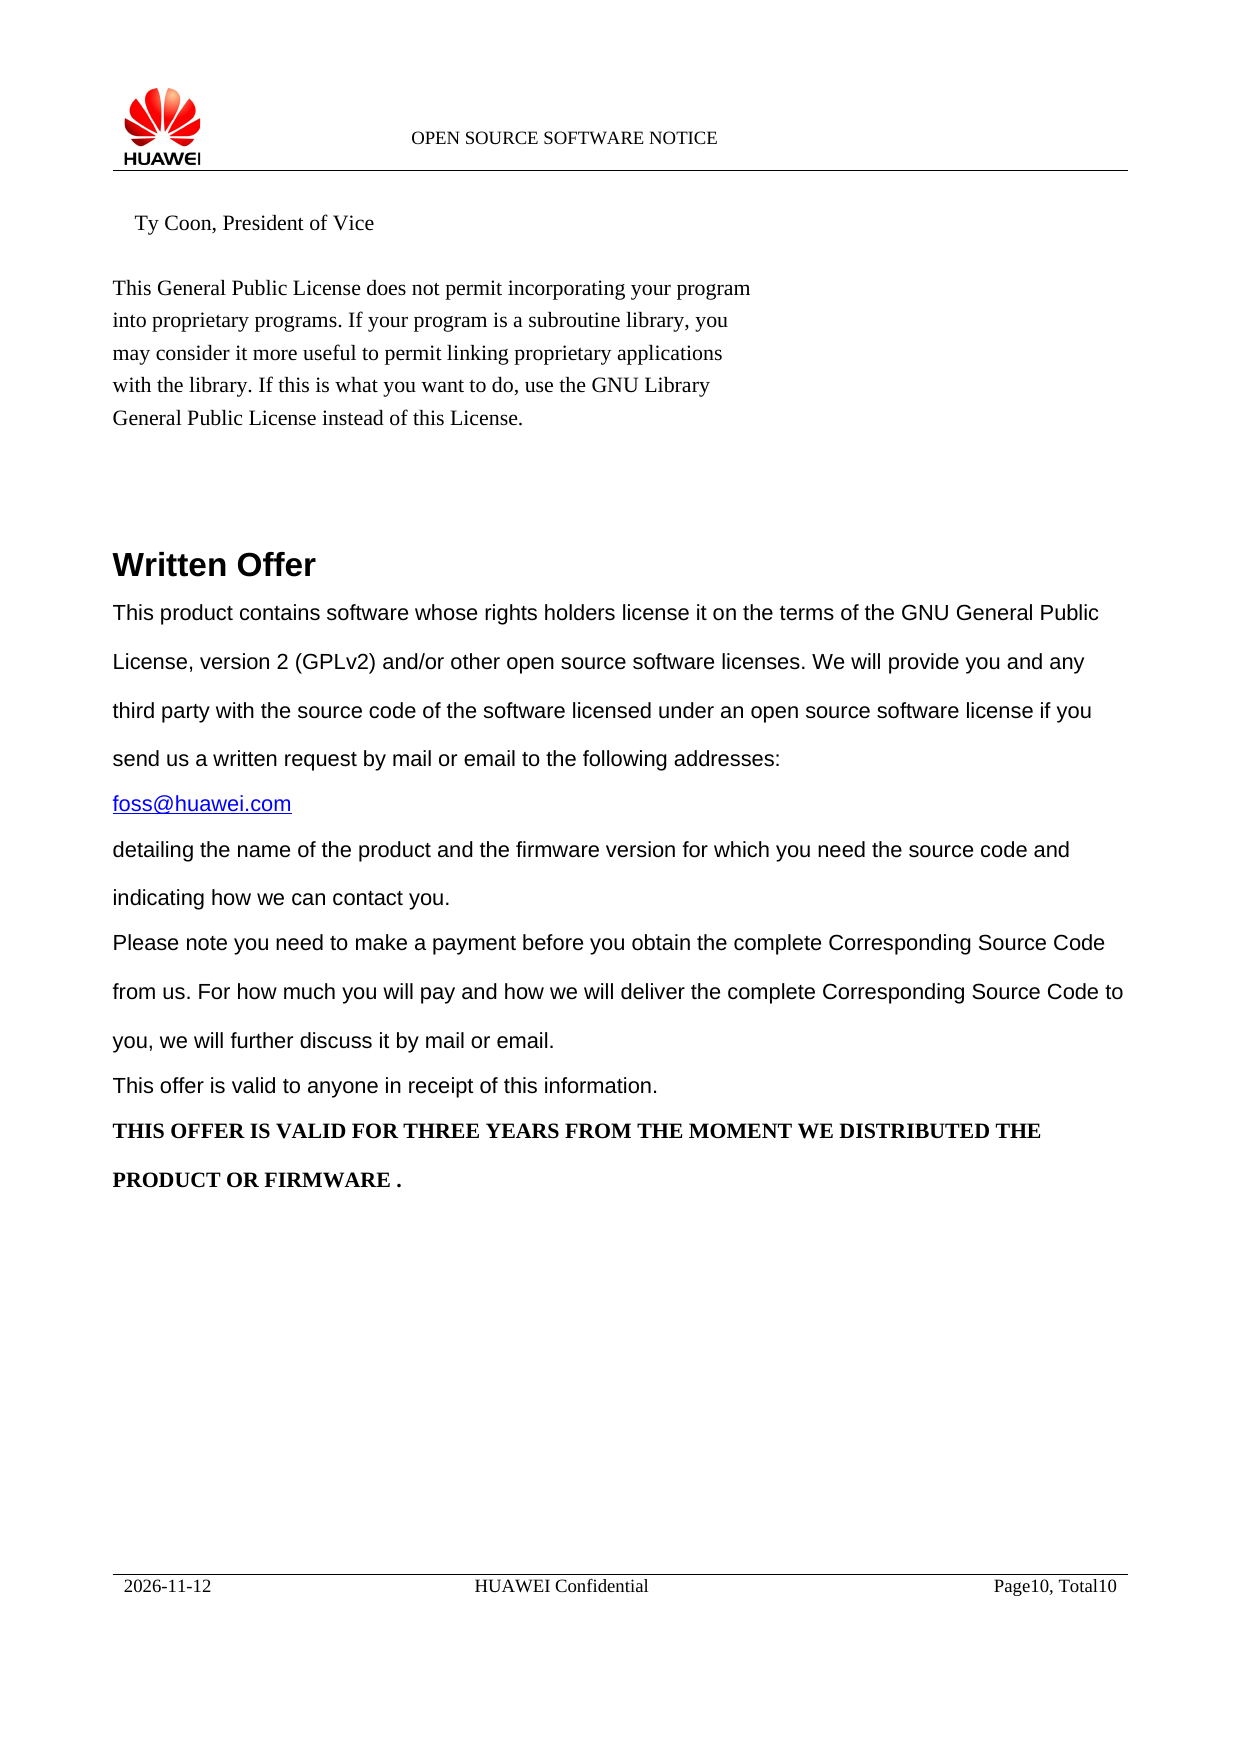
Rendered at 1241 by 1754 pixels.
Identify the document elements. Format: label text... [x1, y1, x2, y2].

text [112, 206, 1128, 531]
text foss@huawei.com [112, 788, 1128, 820]
text This product contains software whose rights holders license it on the terms of the GNU General Public License, version 2 (GPLv2) and/or other open source software licenses. We will provide you and any third party with the source code of the software licensed under an open source software license if you send us a written request by mail or email to the following addresses: [112, 596, 1128, 775]
text This offer is valid for three years from the moment we distributed the product or firmware . [112, 1114, 1128, 1196]
text This offer is valid to anyone in receipt of this information. [112, 1069, 1128, 1102]
picture [124, 88, 201, 165]
text detailing the name of the product and the firmware version for which you need the source code and indicating how we can contact you. [112, 833, 1128, 914]
text Written Offer [112, 531, 1128, 596]
text Please note you need to make a payment before you obtain the complete Corresponding Source Code from us. For how much you will pay and how we will deliver the complete Corresponding Source Code to you, we will further discuss it by mail or email. [112, 927, 1128, 1057]
